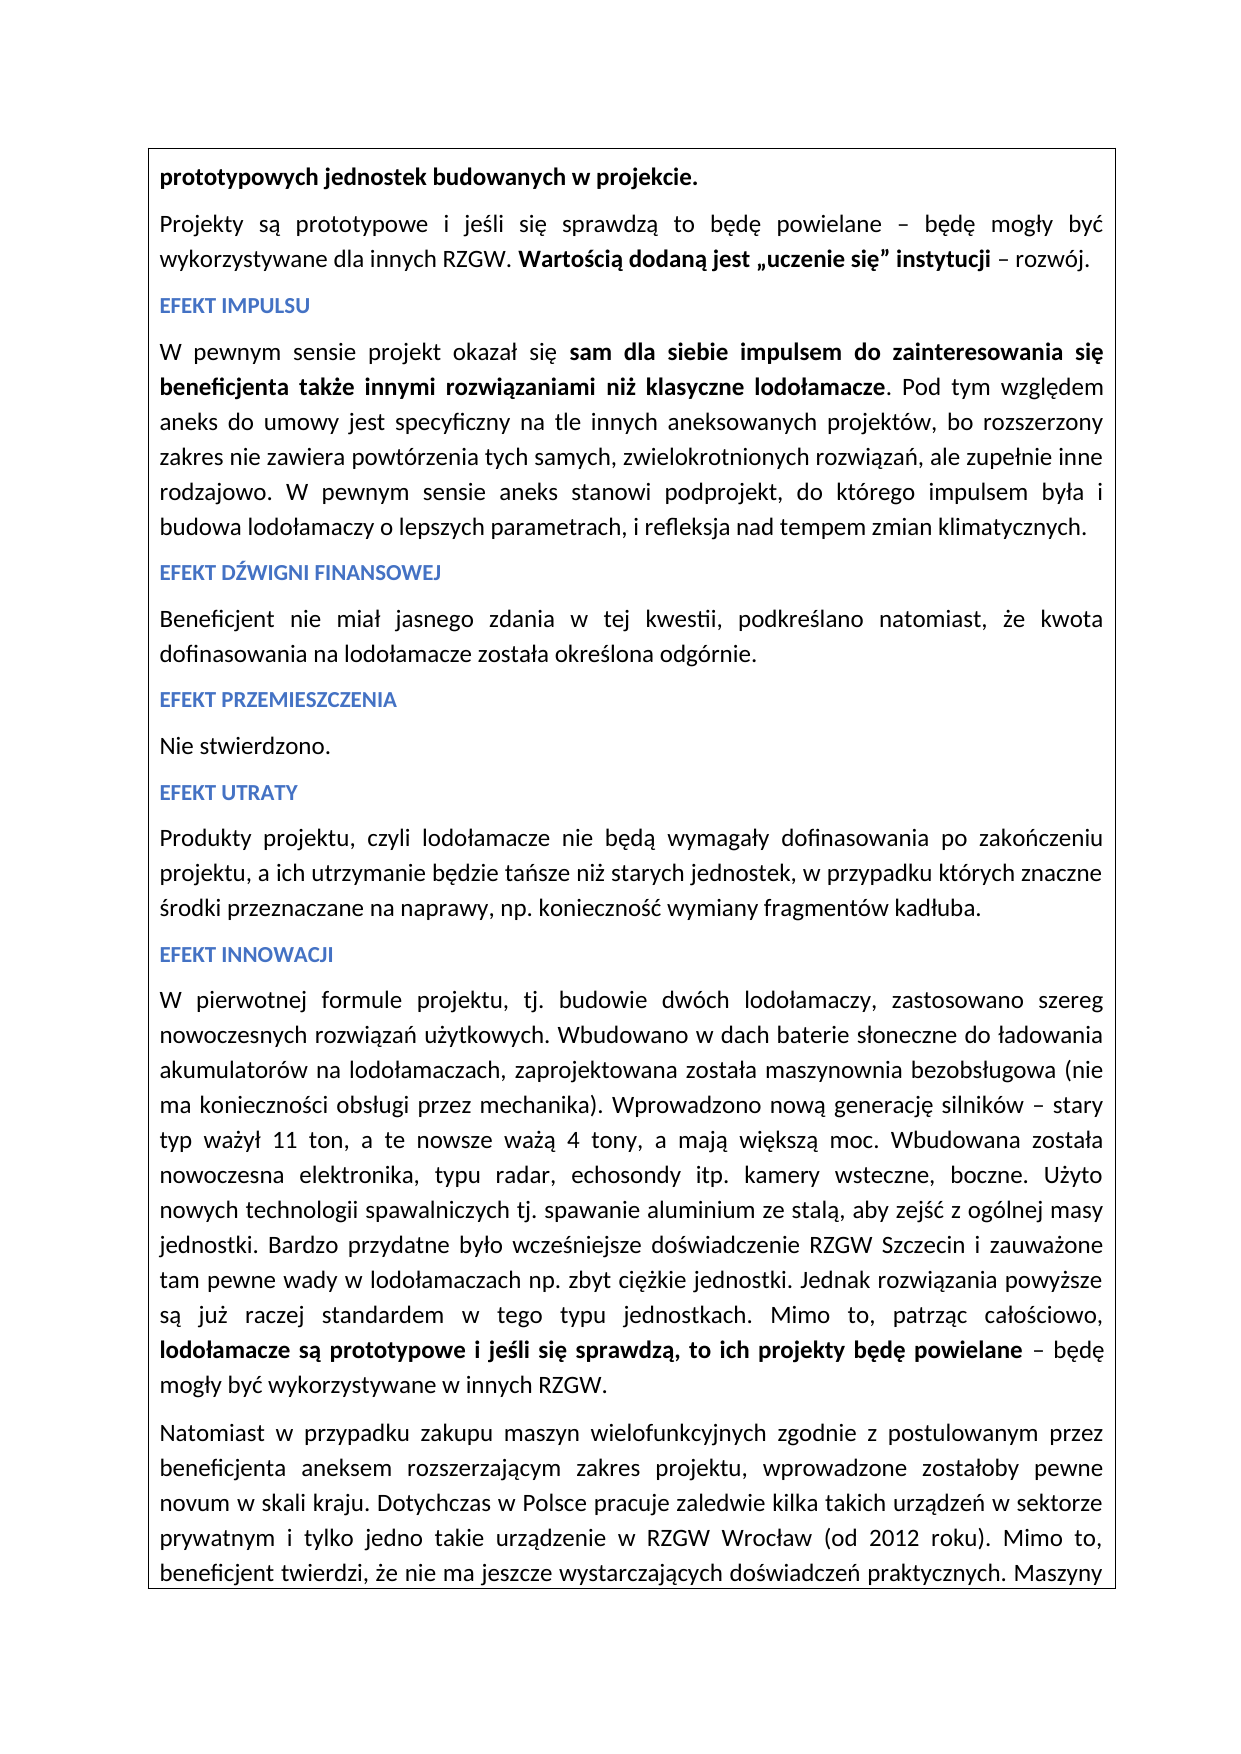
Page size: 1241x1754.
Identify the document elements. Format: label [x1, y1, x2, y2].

table_cell [149, 149, 1115, 1588]
